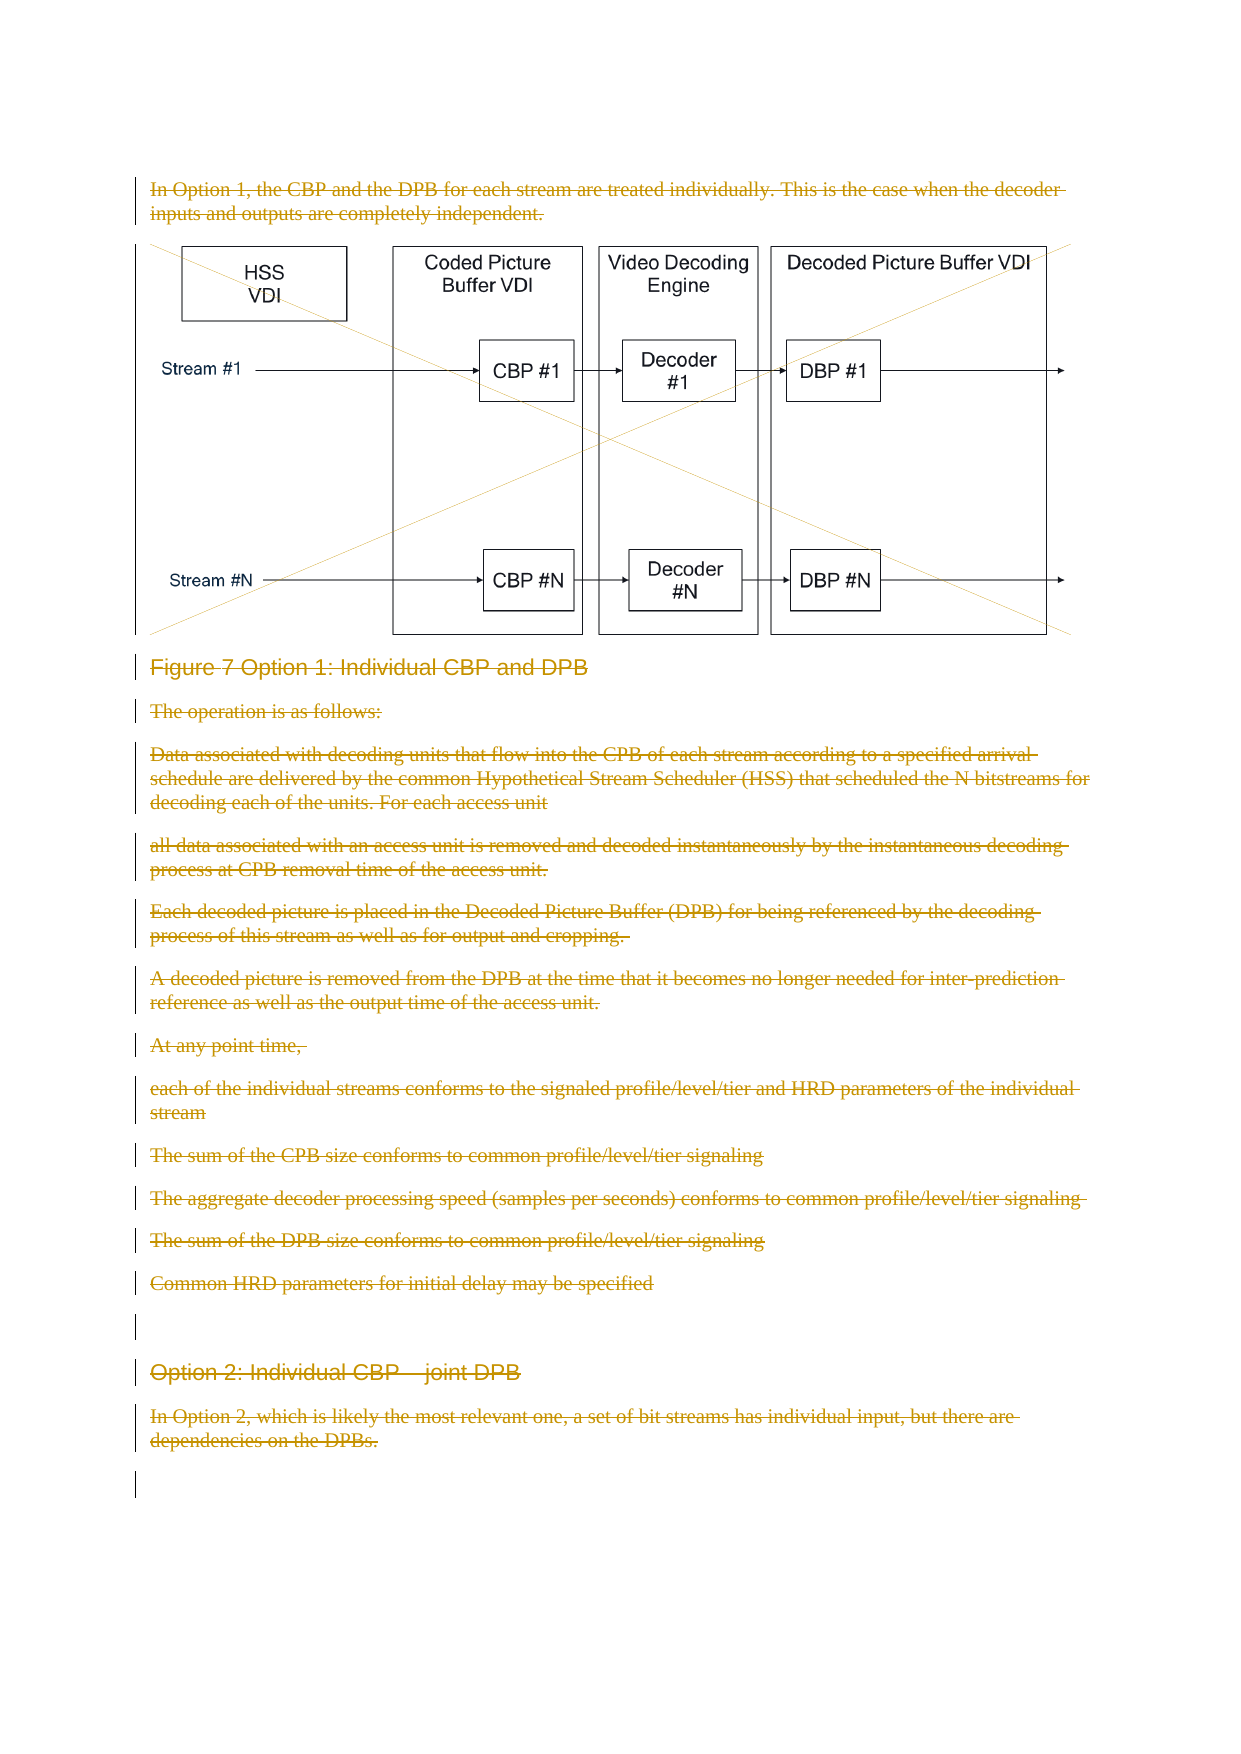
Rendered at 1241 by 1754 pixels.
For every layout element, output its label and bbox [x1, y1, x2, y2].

picture [150, 245, 608, 634]
picture [612, 245, 1071, 634]
picture [153, 244, 1068, 439]
picture [153, 440, 1068, 635]
